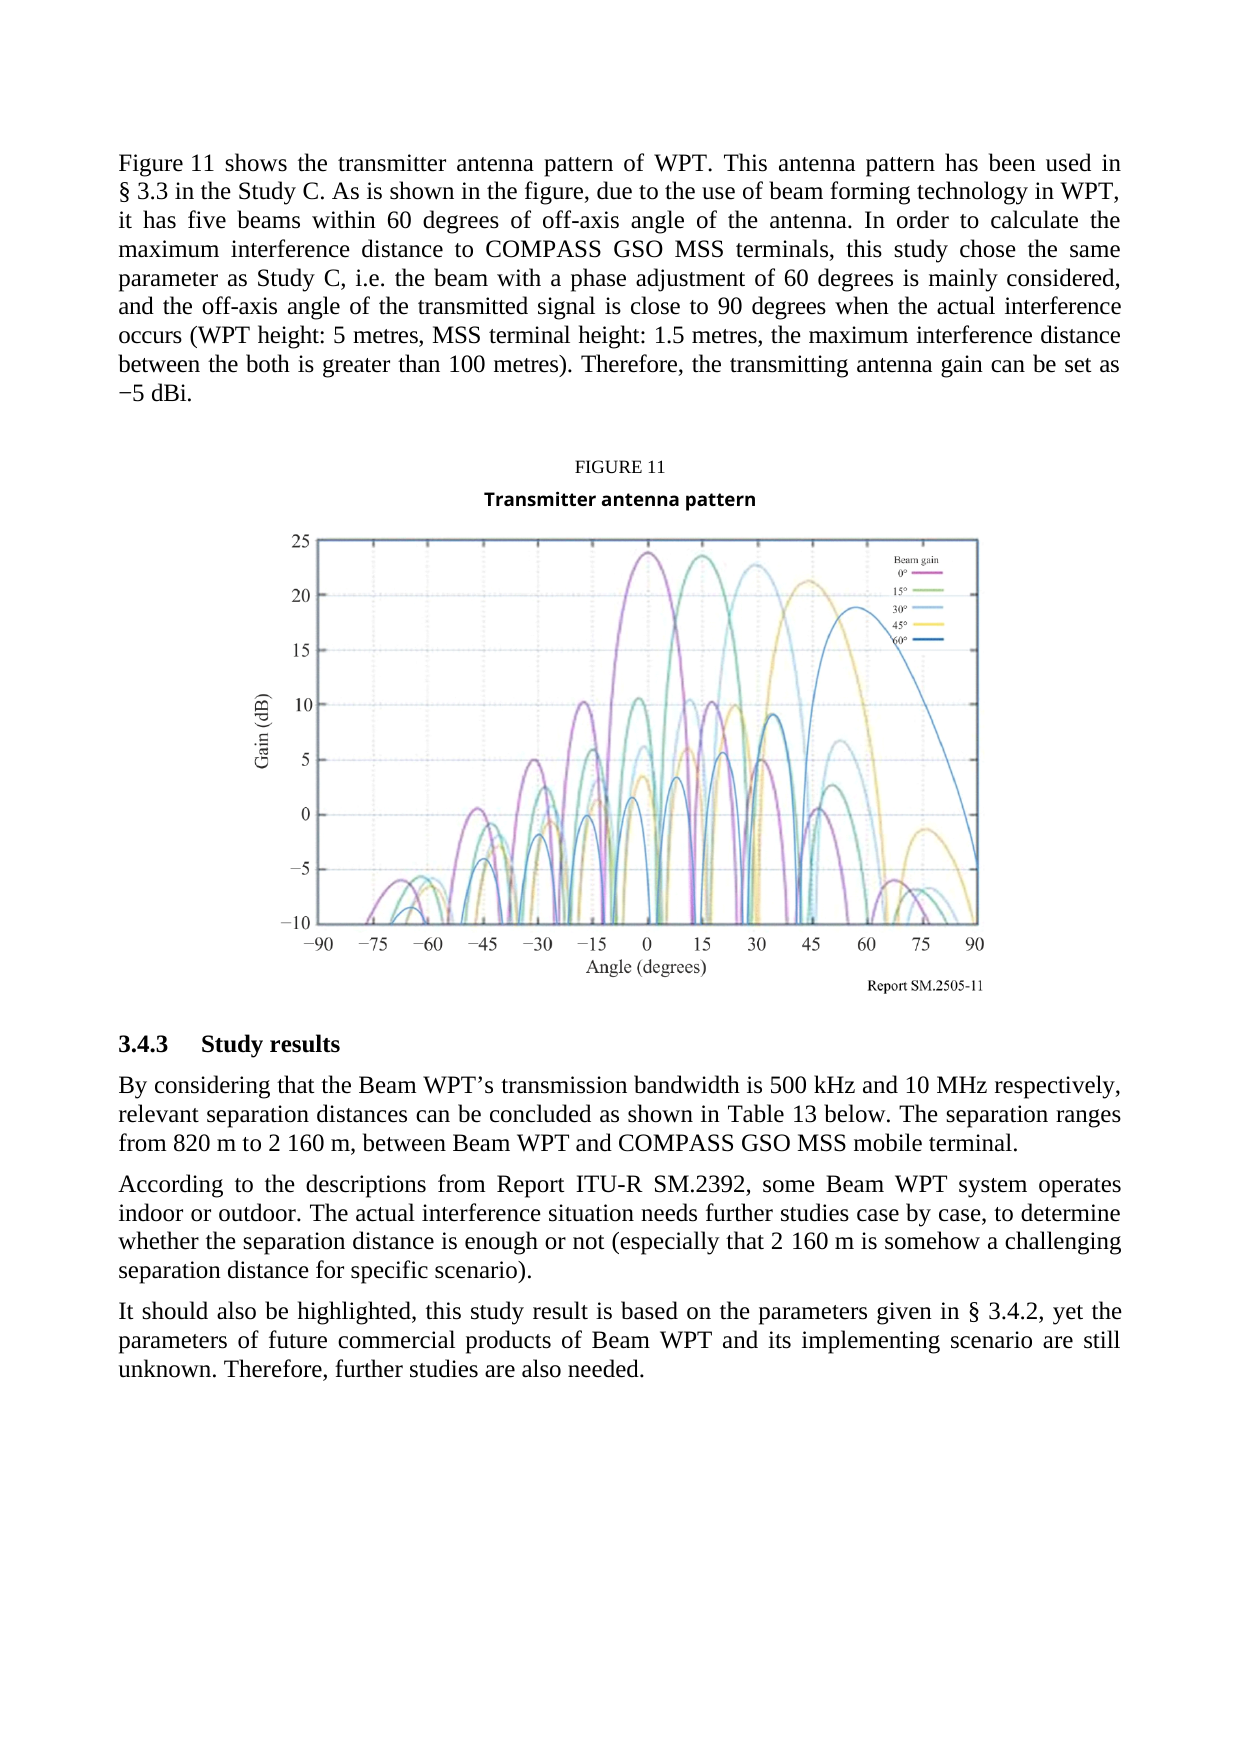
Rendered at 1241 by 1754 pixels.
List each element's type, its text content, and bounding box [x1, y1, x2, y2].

picture [244, 524, 996, 1004]
text According to the descriptions from Report ITU-R SM.2392, some Beam WPT system operates indoor or outdoor. The actual interference situation needs further studies case by case, to determine whether the separation distance is enough or not (especially that 2 160 m is somehow a challenging separation distance for specific scenario). [118, 1169, 1122, 1284]
text It should also be highlighted, this study result is based on the parameters given in § 3.4.2, yet the parameters of future commercial products of Beam WPT and its implementing scenario are still unknown. Therefore, further studies are also needed. [118, 1296, 1122, 1383]
text Figure 11 [118, 456, 1122, 478]
text By considering that the Beam WPT’s transmission bandwidth is 500 kHz and 10 MHz respectively, relevant separation distances can be concluded as shown in Table 13 below. The separation ranges from 820 m to 2 160 m, between Beam WPT and COMPASS GSO MSS mobile terminal. [118, 1070, 1122, 1156]
text Figure 11 shows the transmitter antenna pattern of WPT. This antenna pattern has been used in § 3.3 in the Study C. As is shown in the figure, due to the use of beam forming technology in WPT, it has five beams within 60 degrees of off-axis angle of the antenna. In order to calculate the maximum interference distance to COMPASS GSO MSS terminals, this study chose the same parameter as Study C, i.e. the beam with a phase adjustment of 60 degrees is mainly considered, and the off-axis angle of the transmitted signal is close to 90 degrees when the actual interference occurs (WPT height: 5 metres, MSS terminal height: 1.5 metres, the maximum interference distance between the both is greater than 100 metres). Therefore, the transmitting antenna gain can be set as −5 dBi. [118, 148, 1122, 406]
subtitle 3.4.3 Study results [118, 1029, 1122, 1058]
title Transmitter antenna pattern [118, 486, 1122, 512]
